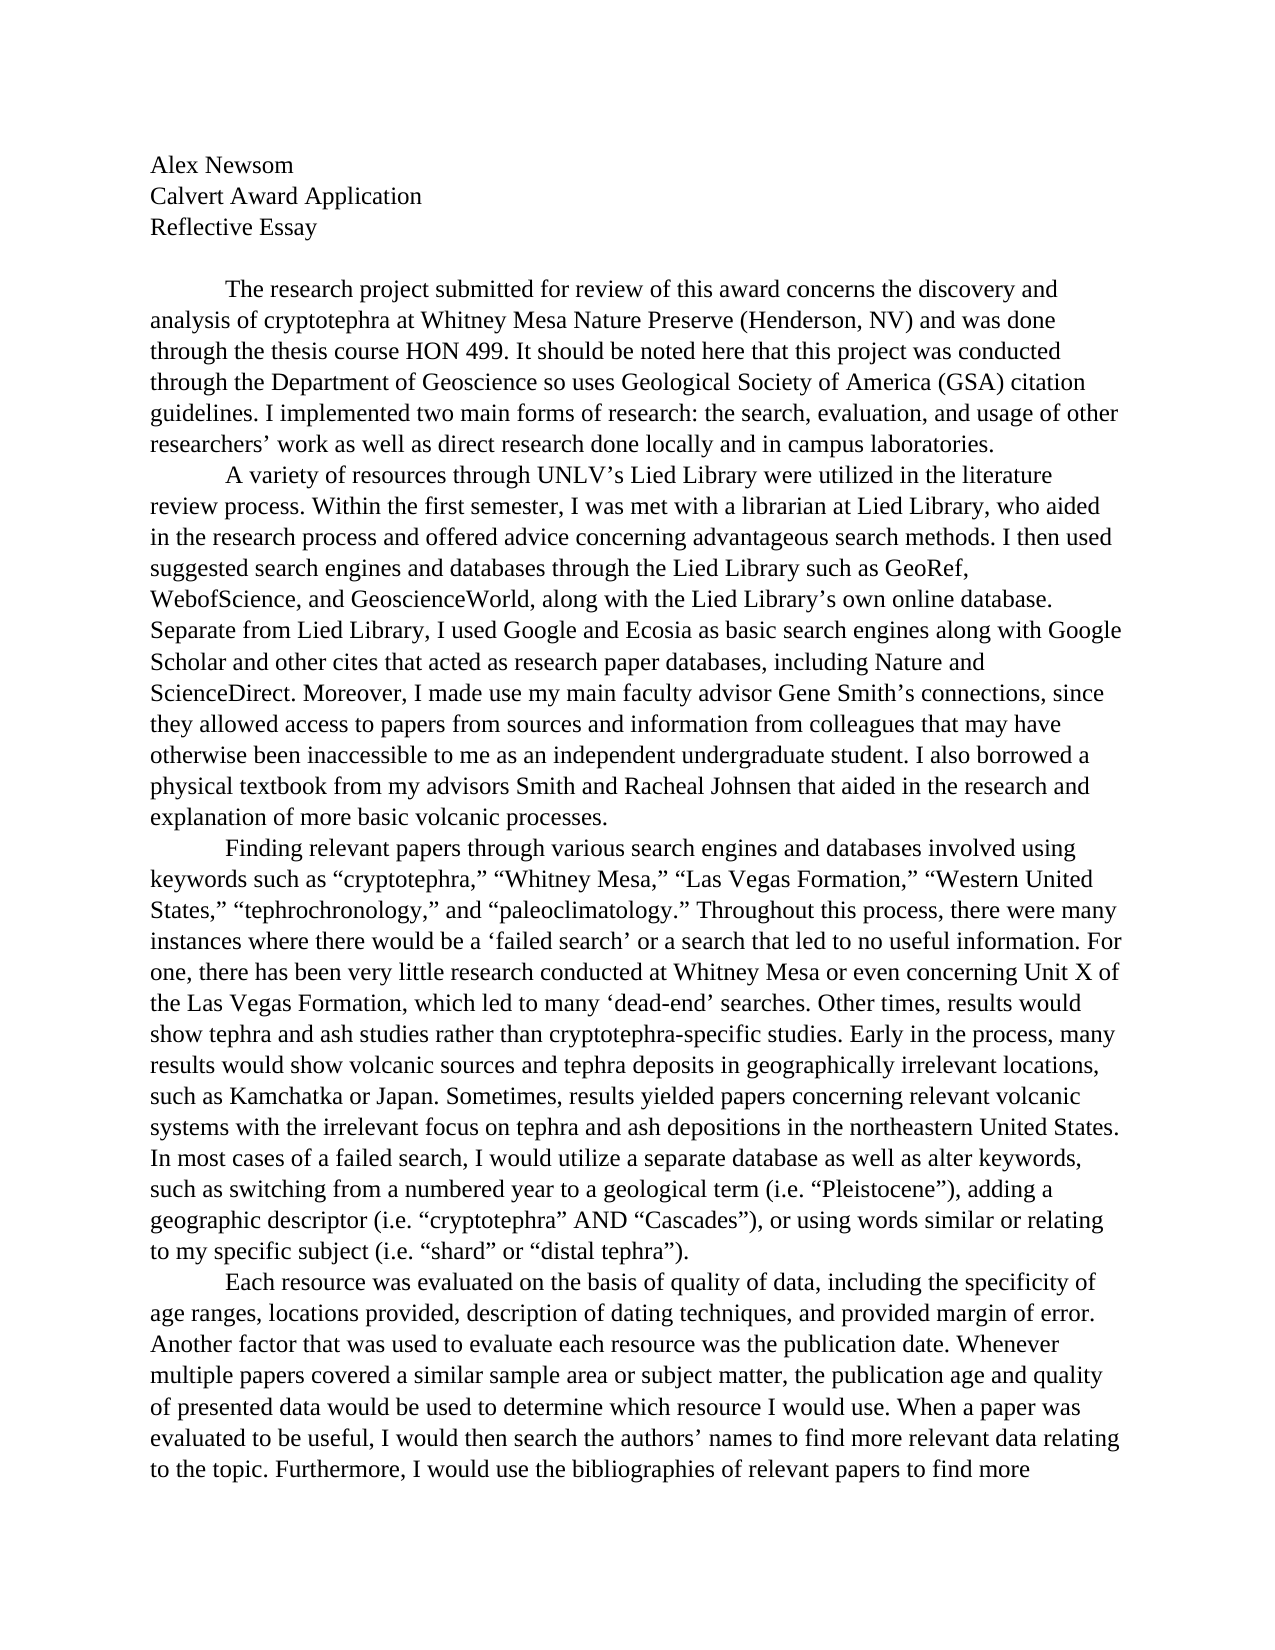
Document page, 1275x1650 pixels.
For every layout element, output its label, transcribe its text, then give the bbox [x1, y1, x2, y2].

text Reflective Essay [150, 212, 1125, 241]
text A variety of resources through UNLV’s Lied Library were utilized in the literature review process. Within the first semester, I was met with a librarian at Lied Library, who aided in the research process and offered advice concerning advantageous search methods. I then used suggested search engines and databases through the Lied Library such as GeoRef, WebofScience, and GeoscienceWorld, along with the Lied Library’s own online database. Separate from Lied Library, I used Google and Ecosia as basic search engines along with Google Scholar and other cites that acted as research paper databases, including Nature and ScienceDirect. Moreover, I made use my main faculty advisor Gene Smith’s connections, since they allowed access to papers from sources and information from colleagues that may have otherwise been inaccessible to me as an independent undergraduate student. I also borrowed a physical textbook from my advisors Smith and Racheal Johnsen that aided in the research and explanation of more basic volcanic processes. [150, 460, 1125, 831]
text Alex Newsom [150, 150, 1125, 179]
text Calvert Award Application [150, 181, 1125, 210]
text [150, 1267, 1125, 1482]
text Finding relevant papers through various search engines and databases involved using keywords such as “cryptotephra,” “Whitney Mesa,” “Las Vegas Formation,” “Western United States,” “tephrochronology,” and “paleoclimatology.” Throughout this process, there were many instances where there would be a ‘failed search’ or a search that led to no useful information. For one, there has been very little research conducted at Whitney Mesa or even concerning Unit X of the Las Vegas Formation, which led to many ‘dead-end’ searches. Other times, results would show tephra and ash studies rather than cryptotephra-specific studies. Early in the process, many results would show volcanic sources and tephra deposits in geographically irrelevant locations, such as Kamchatka or Japan. Sometimes, results yielded papers concerning relevant volcanic systems with the irrelevant focus on tephra and ash depositions in the northeastern United States. In most cases of a failed search, I would utilize a separate database as well as alter keywords, such as switching from a numbered year to a geological term (i.e. “Pleistocene”), adding a geographic descriptor (i.e. “cryptotephra” AND “Cascades”), or using words similar or relating to my specific subject (i.e. “shard” or “distal tephra”). [150, 833, 1125, 1265]
text The research project submitted for review of this award concerns the discovery and analysis of cryptotephra at Whitney Mesa Nature Preserve (Henderson, NV) and was done through the thesis course HON 499. It should be noted here that this project was conducted through the Department of Geoscience so uses Geological Society of America (GSA) citation guidelines. I implemented two main forms of research: the search, evaluation, and usage of other researchers’ work as well as direct research done locally and in campus laboratories. [150, 274, 1125, 458]
